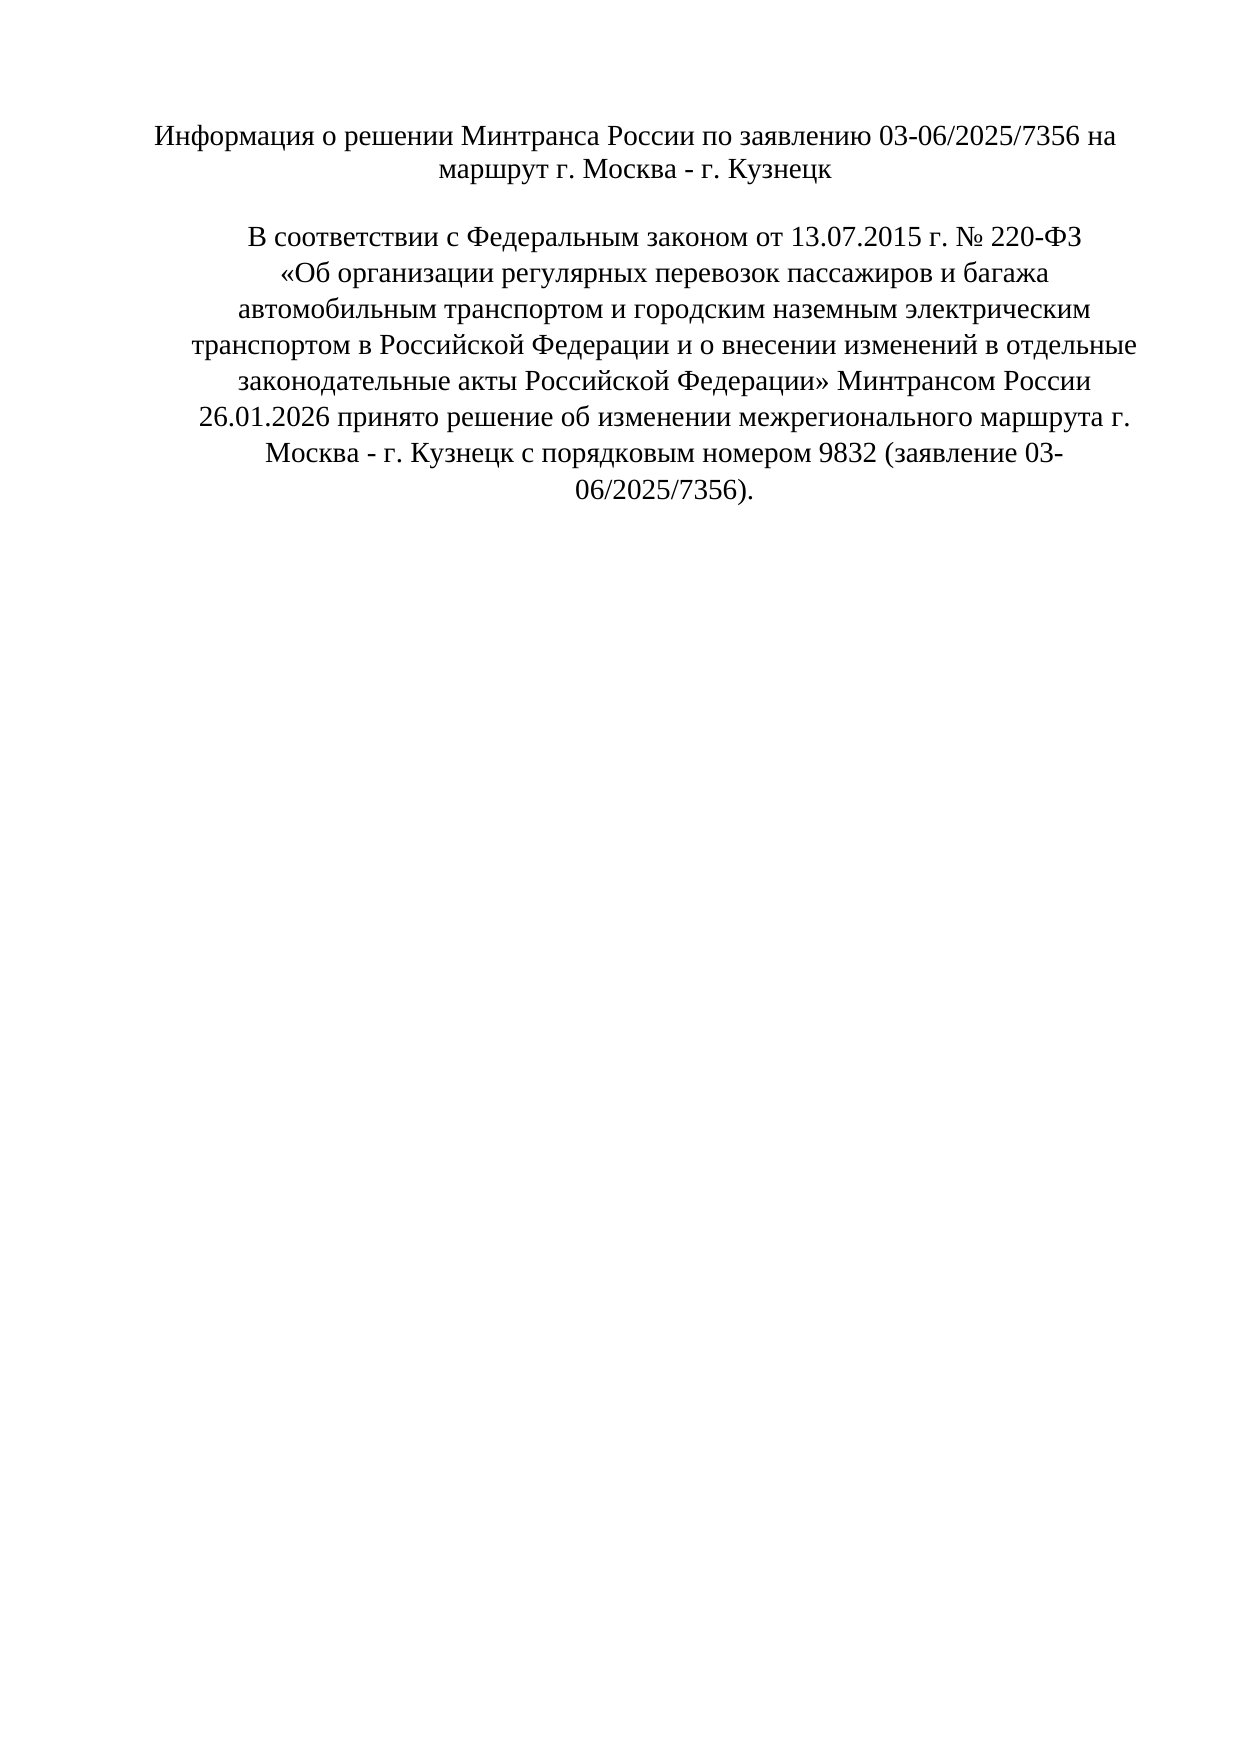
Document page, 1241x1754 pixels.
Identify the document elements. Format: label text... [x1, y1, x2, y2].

text Информация о решении Минтранса России по заявлению 03-06/2025/7356 на маршрут г. Москва - г. Кузнецк [118, 118, 1152, 185]
text В соответствии с Федеральным законом от 13.07.2015 г. № 220-ФЗ «Об организации регулярных перевозок пассажиров и багажа автомобильным транспортом и городским наземным электрическим транспортом в Российской Федерации и о внесении изменений в отдельные законодательные акты Российской Федерации» Минтрансом России 26.01.2026 принято решение об изменении межрегионального маршрута г. Москва - г. Кузнецк с порядковым номером 9832 (заявление 03-06/2025/7356). [177, 219, 1152, 505]
